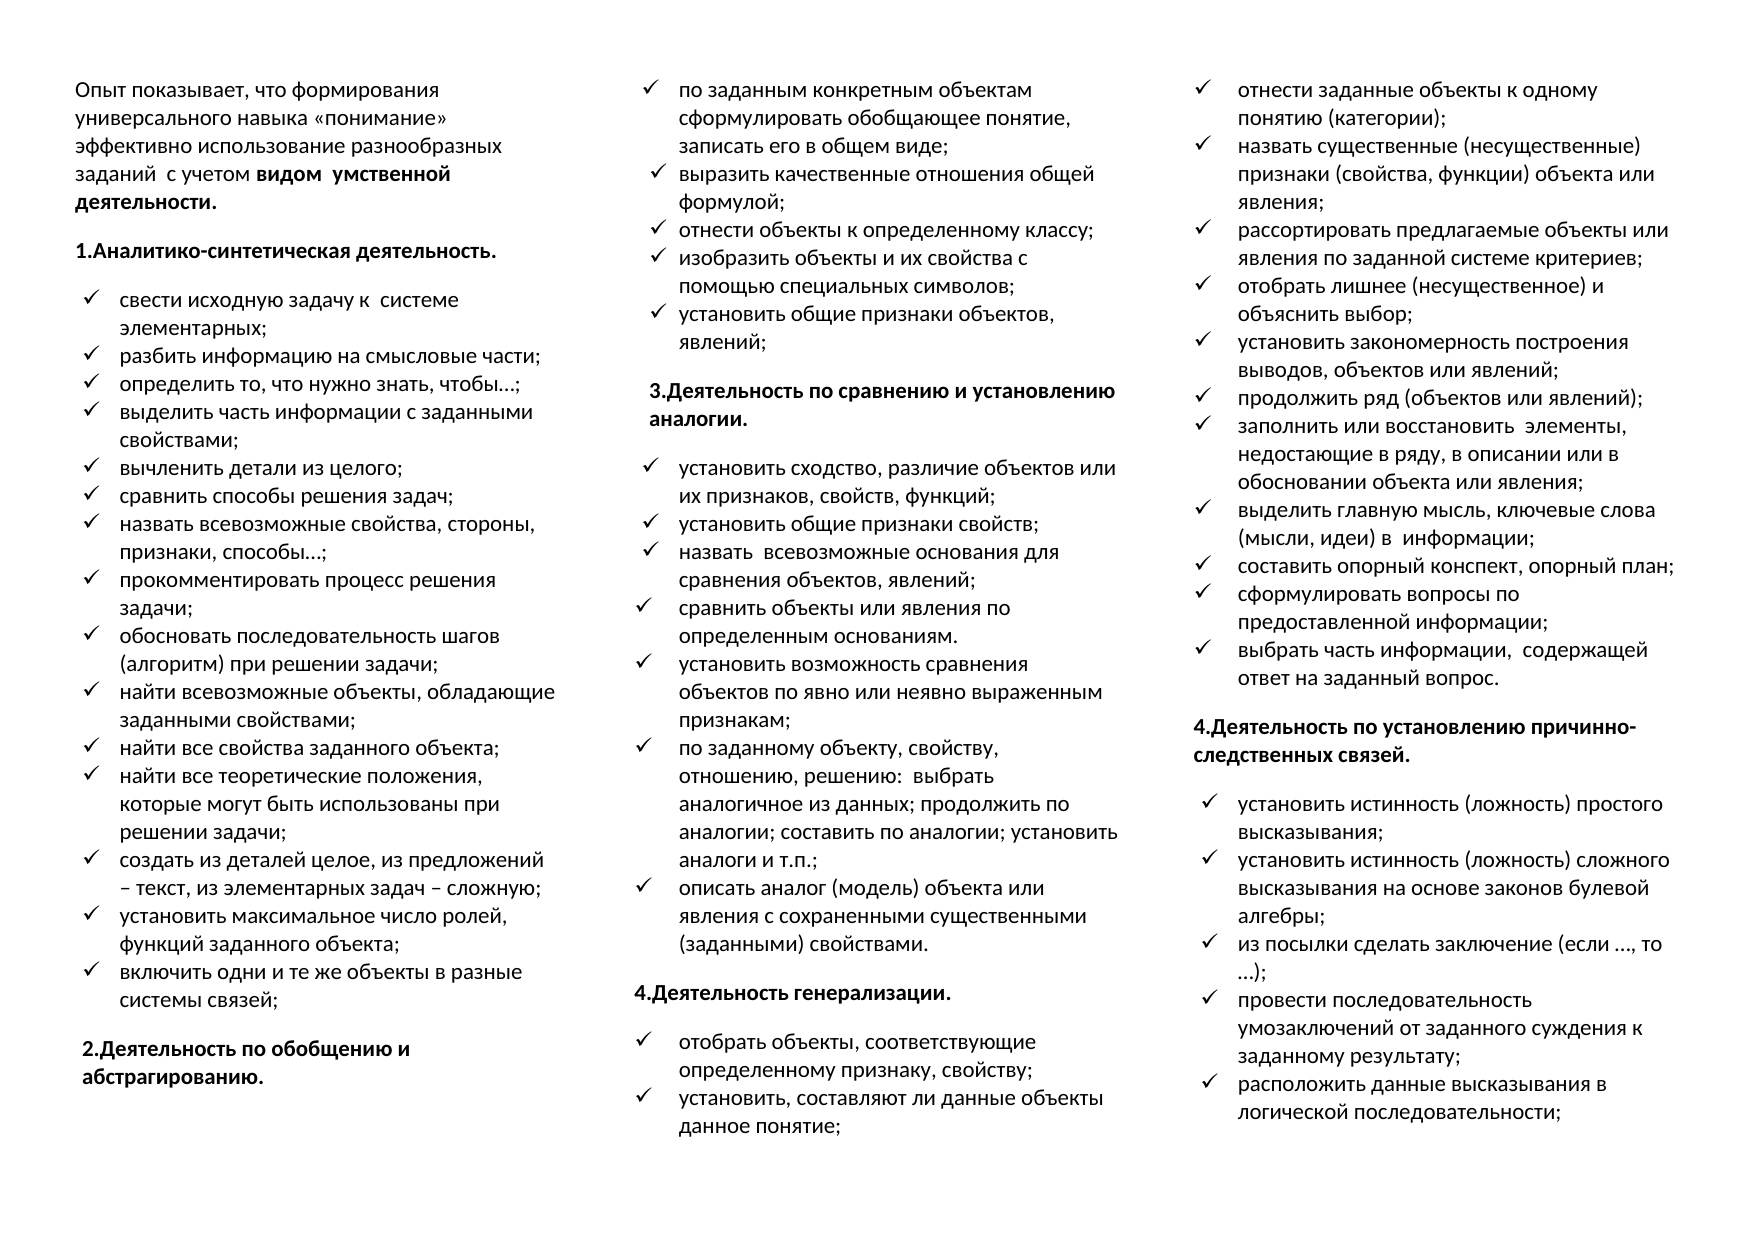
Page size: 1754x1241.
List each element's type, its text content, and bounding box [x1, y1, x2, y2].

list создать из деталей целое, из предложений – текст, из элементарных задач – сложную; [82, 845, 560, 901]
list выделить главную мысль, ключевые слова (мысли, идеи) в информации; [1193, 495, 1679, 551]
list найти все теоретические положения, которые могут быть использованы при решении задачи; [82, 761, 560, 845]
list назвать всевозможные свойства, стороны, признаки, способы…; [82, 509, 560, 565]
list отобрать лишнее (несущественное) и объяснить выбор; [1193, 271, 1679, 327]
list установить истинность (ложность) сложного высказывания на основе законов булевой алгебры; [1200, 845, 1679, 929]
list по заданным конкретным объектам сформулировать обобщающее понятие, записать его в общем виде; [641, 75, 1119, 159]
list установить истинность (ложность) простого высказывания; [1200, 789, 1679, 845]
list включить одни и те же объекты в разные системы связей; [82, 957, 560, 1013]
list определить то, что нужно знать, чтобы…; [82, 369, 560, 397]
text 3.Деятельность по сравнению и установлению аналогии. [649, 376, 1119, 432]
list установить закономерность построения выводов, объектов или явлений; [1193, 327, 1679, 383]
list установить, составляют ли данные объекты данное понятие; [634, 1083, 1119, 1139]
list свести исходную задачу к системе элементарных; [82, 285, 560, 341]
list прокомментировать процесс решения задачи; [82, 565, 560, 621]
list расположить данные высказывания в логической последовательности; [1200, 1069, 1679, 1125]
list отобрать объекты, соответствующие определенному признаку, свойству; [634, 1027, 1119, 1083]
list описать аналог (модель) объекта или явления с сохраненными существенными (заданными) свойствами. [634, 873, 1119, 957]
list заполнить или восстановить элементы, недостающие в ряду, в описании или в обосновании объекта или явления; [1193, 411, 1679, 495]
list установить общие признаки объектов, явлений; [649, 299, 1119, 355]
list выделить часть информации с заданными свойствами; [82, 397, 560, 453]
list выразить качественные отношения общей формулой; [649, 159, 1119, 215]
list установить возможность сравнения объектов по явно или неявно выраженным признакам; [634, 649, 1119, 733]
list найти всевозможные объекты, обладающие заданными свойствами; [82, 677, 560, 733]
list изобразить объекты и их свойства с помощью специальных символов; [649, 243, 1119, 299]
list установить максимальное число ролей, функций заданного объекта; [82, 901, 560, 957]
list вычленить детали из целого; [82, 453, 560, 481]
text 4.Деятельность по установлению причинно-следственных связей. [1193, 712, 1679, 768]
text 2.Деятельность по обобщению и абстрагированию. [82, 1034, 560, 1090]
list продолжить ряд (объектов или явлений); [1193, 383, 1679, 411]
text 4.Деятельность генерализации. [634, 978, 1119, 1006]
list назвать существенные (несущественные) признаки (свойства, функции) объекта или явления; [1193, 131, 1679, 215]
list сравнить способы решения задач; [82, 481, 560, 509]
list провести последовательность умозаключений от заданного суждения к заданному результату; [1200, 985, 1679, 1069]
text Опыт показывает, что формирования универсального навыка «понимание» эффективно использование разнообразных заданий с учетом видом умственной деятельности. [75, 75, 560, 215]
list выбрать часть информации, содержащей ответ на заданный вопрос. [1193, 635, 1679, 691]
list отнести объекты к определенному классу; [649, 215, 1119, 243]
list назвать всевозможные основания для сравнения объектов, явлений; [641, 537, 1119, 593]
list разбить информацию на смысловые части; [82, 341, 560, 369]
list рассортировать предлагаемые объекты или явления по заданной системе критериев; [1193, 215, 1679, 271]
list установить общие признаки свойств; [641, 509, 1119, 537]
list отнести заданные объекты к одному понятию (категории); [1193, 75, 1679, 131]
list по заданному объекту, свойству, отношению, решению: выбрать аналогичное из данных; продолжить по аналогии; составить по аналогии; установить аналоги и т.п.; [634, 733, 1119, 873]
list составить опорный конспект, опорный план; [1193, 551, 1679, 579]
list сформулировать вопросы по предоставленной информации; [1193, 579, 1679, 635]
list обосновать последовательность шагов (алгоритм) при решении задачи; [82, 621, 560, 677]
list из посылки сделать заключение (если …, то …); [1200, 929, 1679, 985]
list установить сходство, различие объектов или их признаков, свойств, функций; [641, 453, 1119, 509]
list сравнить объекты или явления по определенным основаниям. [634, 593, 1119, 649]
list найти все свойства заданного объекта; [82, 733, 560, 761]
text 1.Аналитико-синтетическая деятельность. [75, 236, 560, 264]
